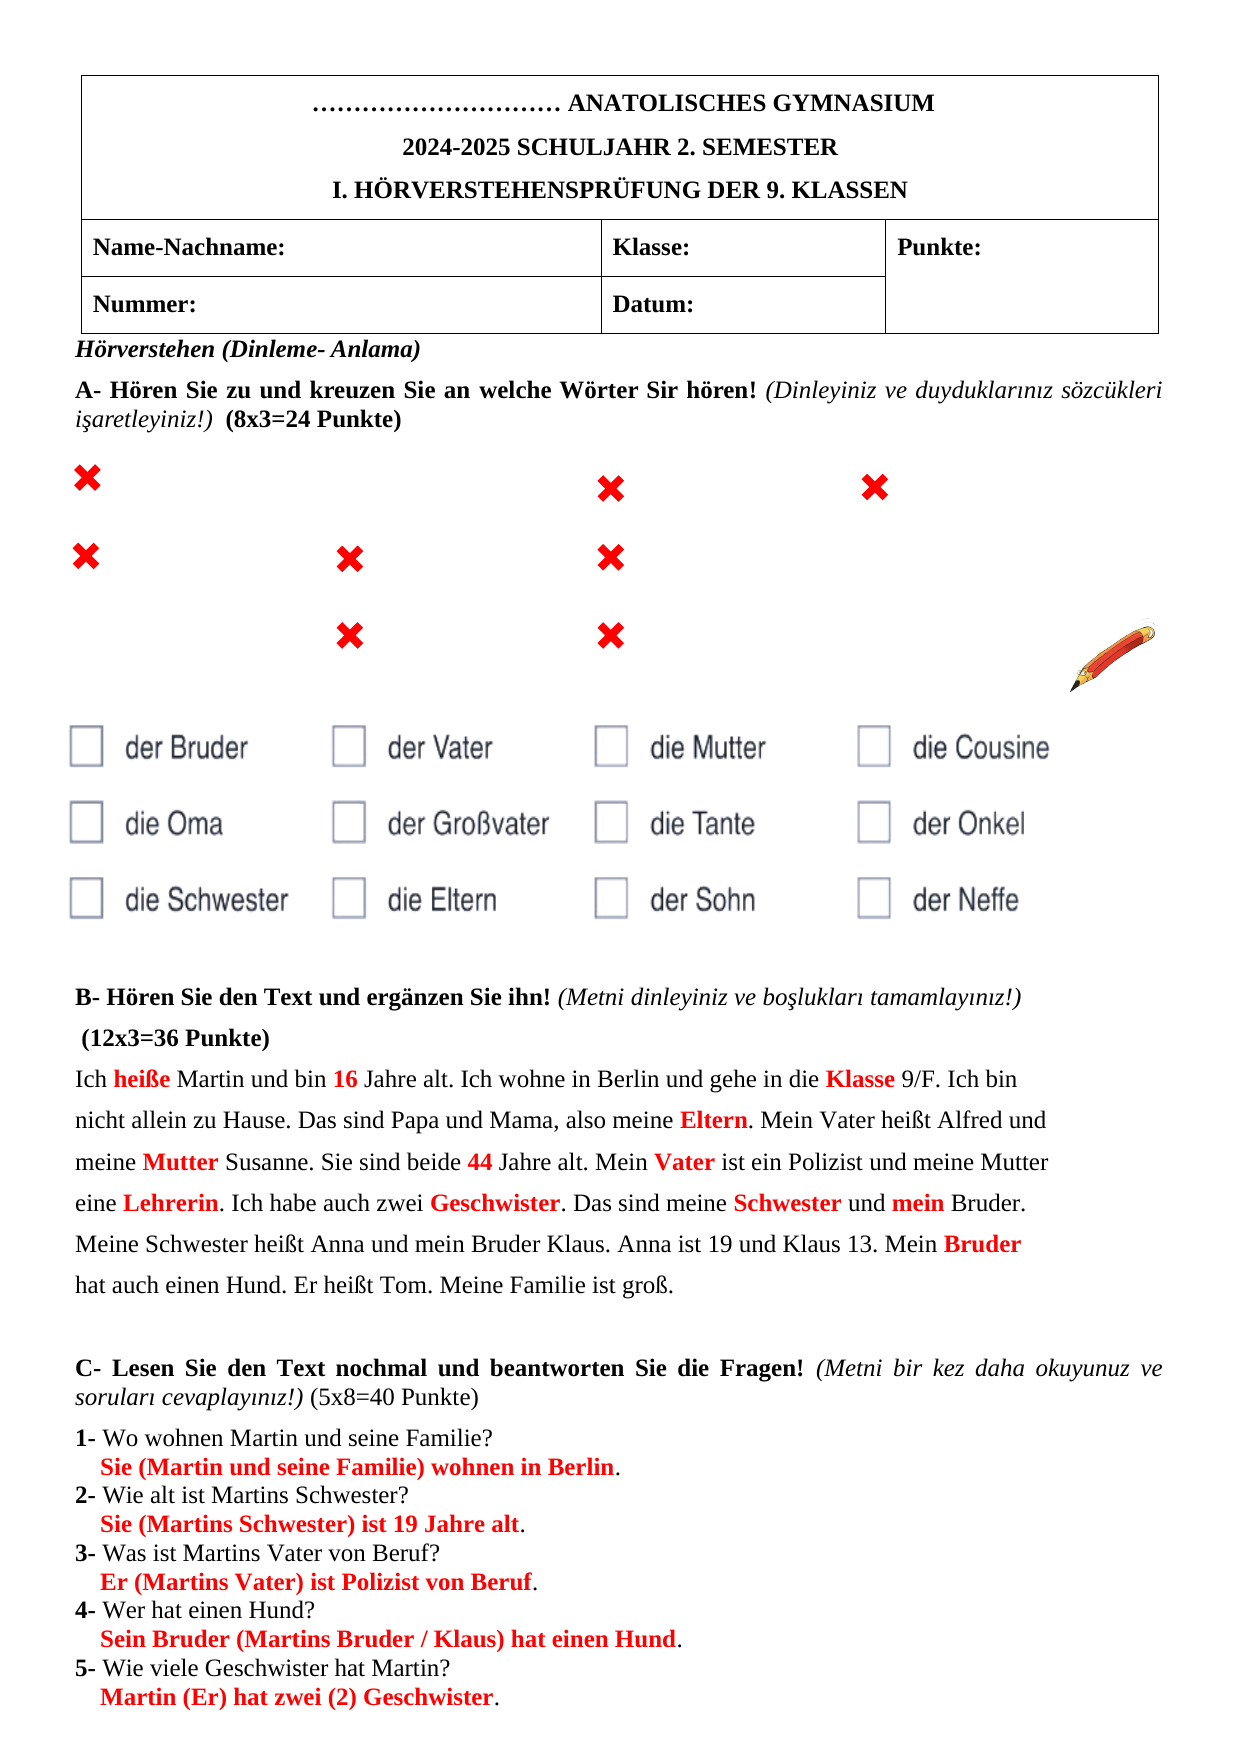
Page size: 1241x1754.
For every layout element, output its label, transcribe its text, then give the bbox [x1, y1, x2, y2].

text Sie (Martins Schwester) ist 19 Jahre alt. [75, 1509, 1165, 1538]
text meine Mutter Susanne. Sie sind beide 44 Jahre alt. Mein Vater ist ein Polizist und meine Mutter [75, 1147, 1165, 1175]
table_cell Nummer: [82, 277, 601, 333]
text 4- Wer hat einen Hund? [75, 1595, 1165, 1624]
picture [1070, 613, 1155, 697]
text Er (Martins Vater) ist Polizist von Beruf. [75, 1567, 1165, 1595]
table_cell Punkte: [886, 220, 1158, 333]
text A- Hören Sie zu und kreuzen Sie an welche Wörter Sir hören! (Dinleyiniz ve duyduklarınız sözcükleri işaretleyiniz!) (8x3=24 Punkte) [75, 375, 1165, 432]
text Hörverstehen (Dinleme- Anlama) [75, 334, 1165, 362]
text 3- Was ist Martins Vater von Beruf? [75, 1538, 1165, 1567]
table_header ………………………… ANATOLISCHES GYMNASIUM 2024-2025 SCHULJAHR 2. SEMESTER I. HÖRVERSTEHENSPRÜFUNG DER 9. KLASSEN [82, 76, 1158, 219]
text Martin (Er) hat zwei (2) Geschwister. [75, 1682, 1165, 1710]
text eine Lehrerin. Ich habe auch zwei Geschwister. Das sind meine Schwester und mein Bruder. [75, 1188, 1165, 1217]
text 2- Wie alt ist Martins Schwester? [75, 1480, 1165, 1509]
table_cell Klasse: [602, 220, 885, 276]
text Ich heiße Martin und bin 16 Jahre alt. Ich wohne in Berlin und gehe in die Klasse 9/F. Ich bin [75, 1064, 1165, 1093]
text 1- Wo wohnen Martin und seine Familie? [75, 1423, 1165, 1452]
table_cell Datum: [602, 277, 885, 333]
text C- Lesen Sie den Text nochmal und beantworten Sie die Fragen! (Metni bir kez daha okuyunuz ve soruları cevaplayınız!) (5x8=40 Punkte) [75, 1353, 1165, 1410]
text hat auch einen Hund. Er heißt Tom. Meine Familie ist groß. [75, 1270, 1165, 1299]
text B- Hören Sie den Text und ergänzen Sie ihn! (Metni dinleyiniz ve boşlukları tamamlayınız!) [75, 982, 1165, 1010]
picture [45, 708, 1081, 940]
text Sie (Martin und seine Familie) wohnen in Berlin. [75, 1452, 1165, 1480]
text (12x3=36 Punkte) [75, 1023, 1165, 1052]
text nicht allein zu Hause. Das sind Papa und Mama, also meine Eltern. Mein Vater heißt Alfred und [75, 1105, 1165, 1134]
text 5- Wie viele Geschwister hat Martin? [75, 1653, 1165, 1682]
text Sein Bruder (Martins Bruder / Klaus) hat einen Hund. [75, 1624, 1165, 1653]
table_cell Name-Nachname: [82, 220, 601, 276]
text Meine Schwester heißt Anna und mein Bruder Klaus. Anna ist 19 und Klaus 13. Mein Bruder [75, 1229, 1165, 1258]
